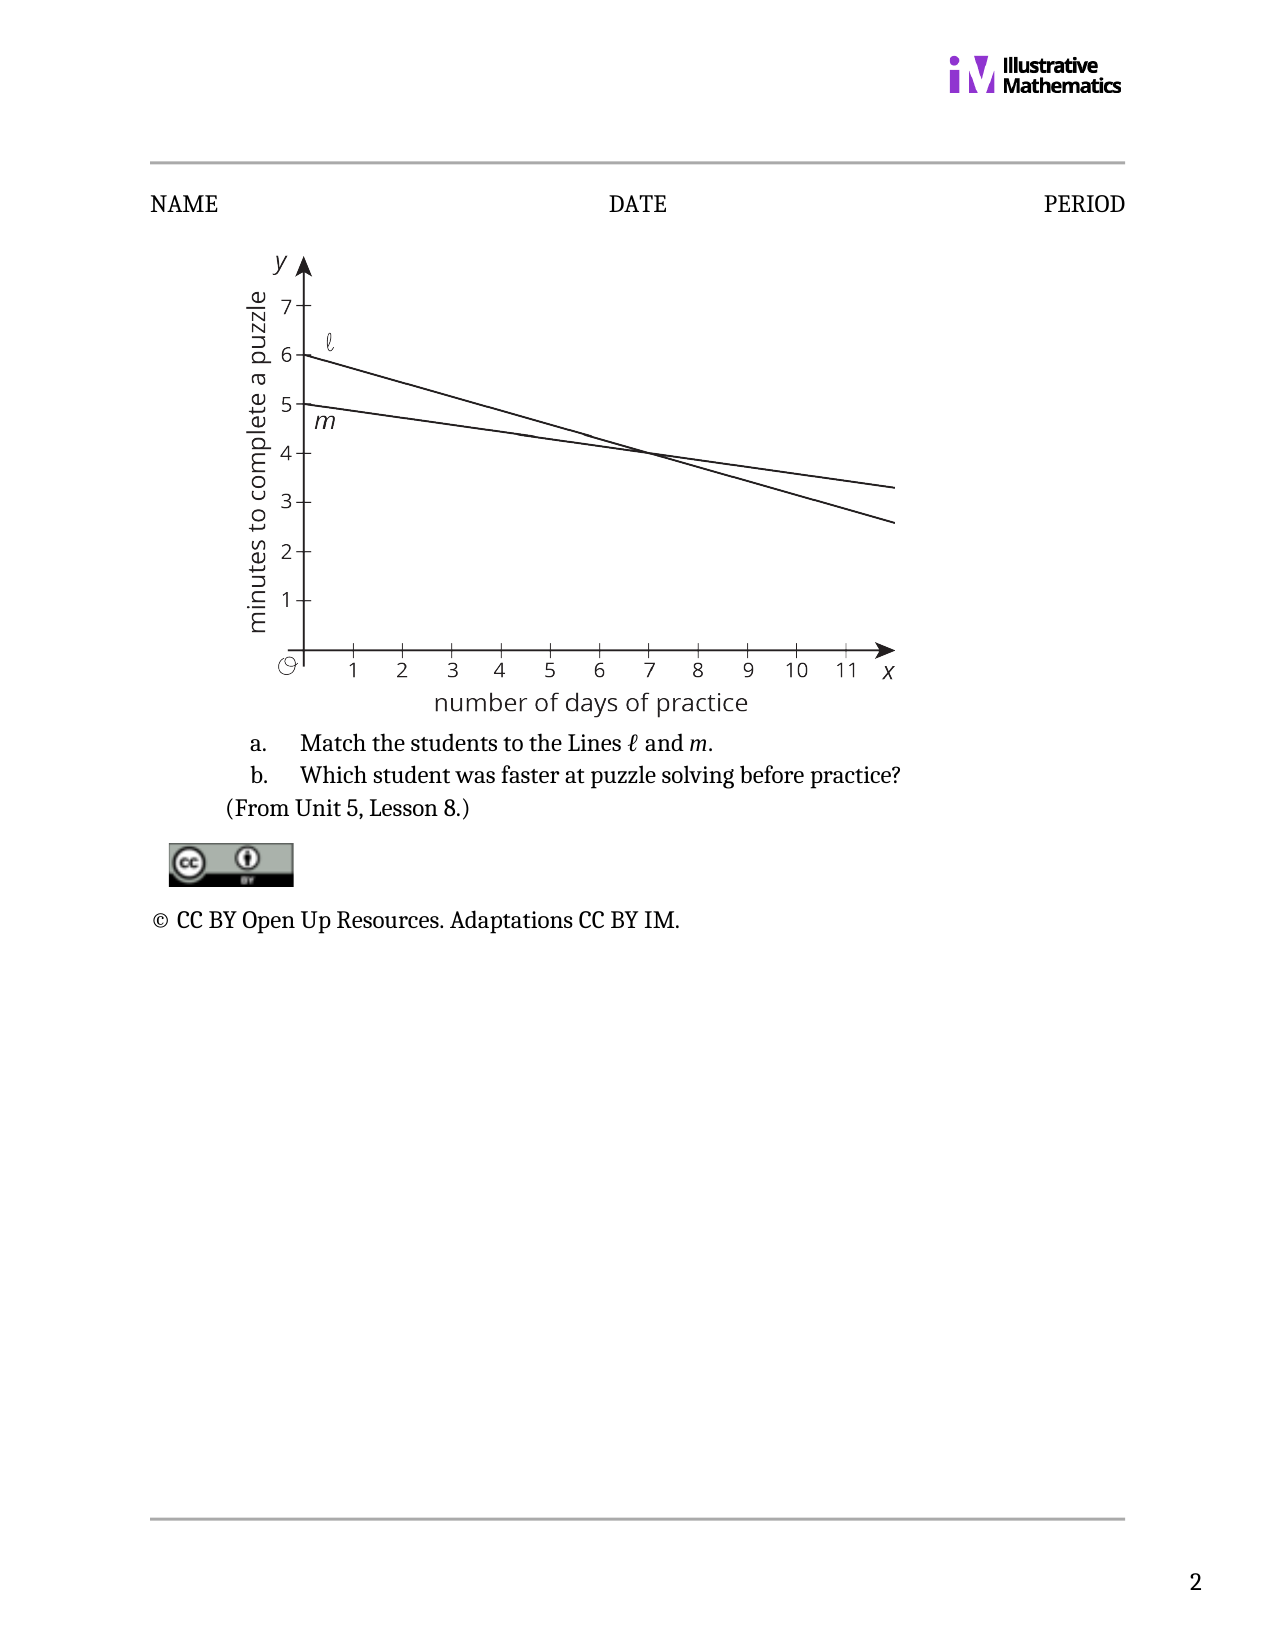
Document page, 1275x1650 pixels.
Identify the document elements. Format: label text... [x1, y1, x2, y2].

list (From Unit 5, Lesson 8.) [175, 793, 1125, 822]
list Which student was faster at puzzle solving before practice? [250, 761, 1125, 790]
text © CC BY Open Up Resources. Adaptations CC BY IM. [150, 906, 1125, 934]
picture [949, 55, 1121, 93]
list Match the students to the Lines and . [250, 728, 1125, 757]
picture [243, 247, 895, 719]
picture [168, 843, 294, 887]
